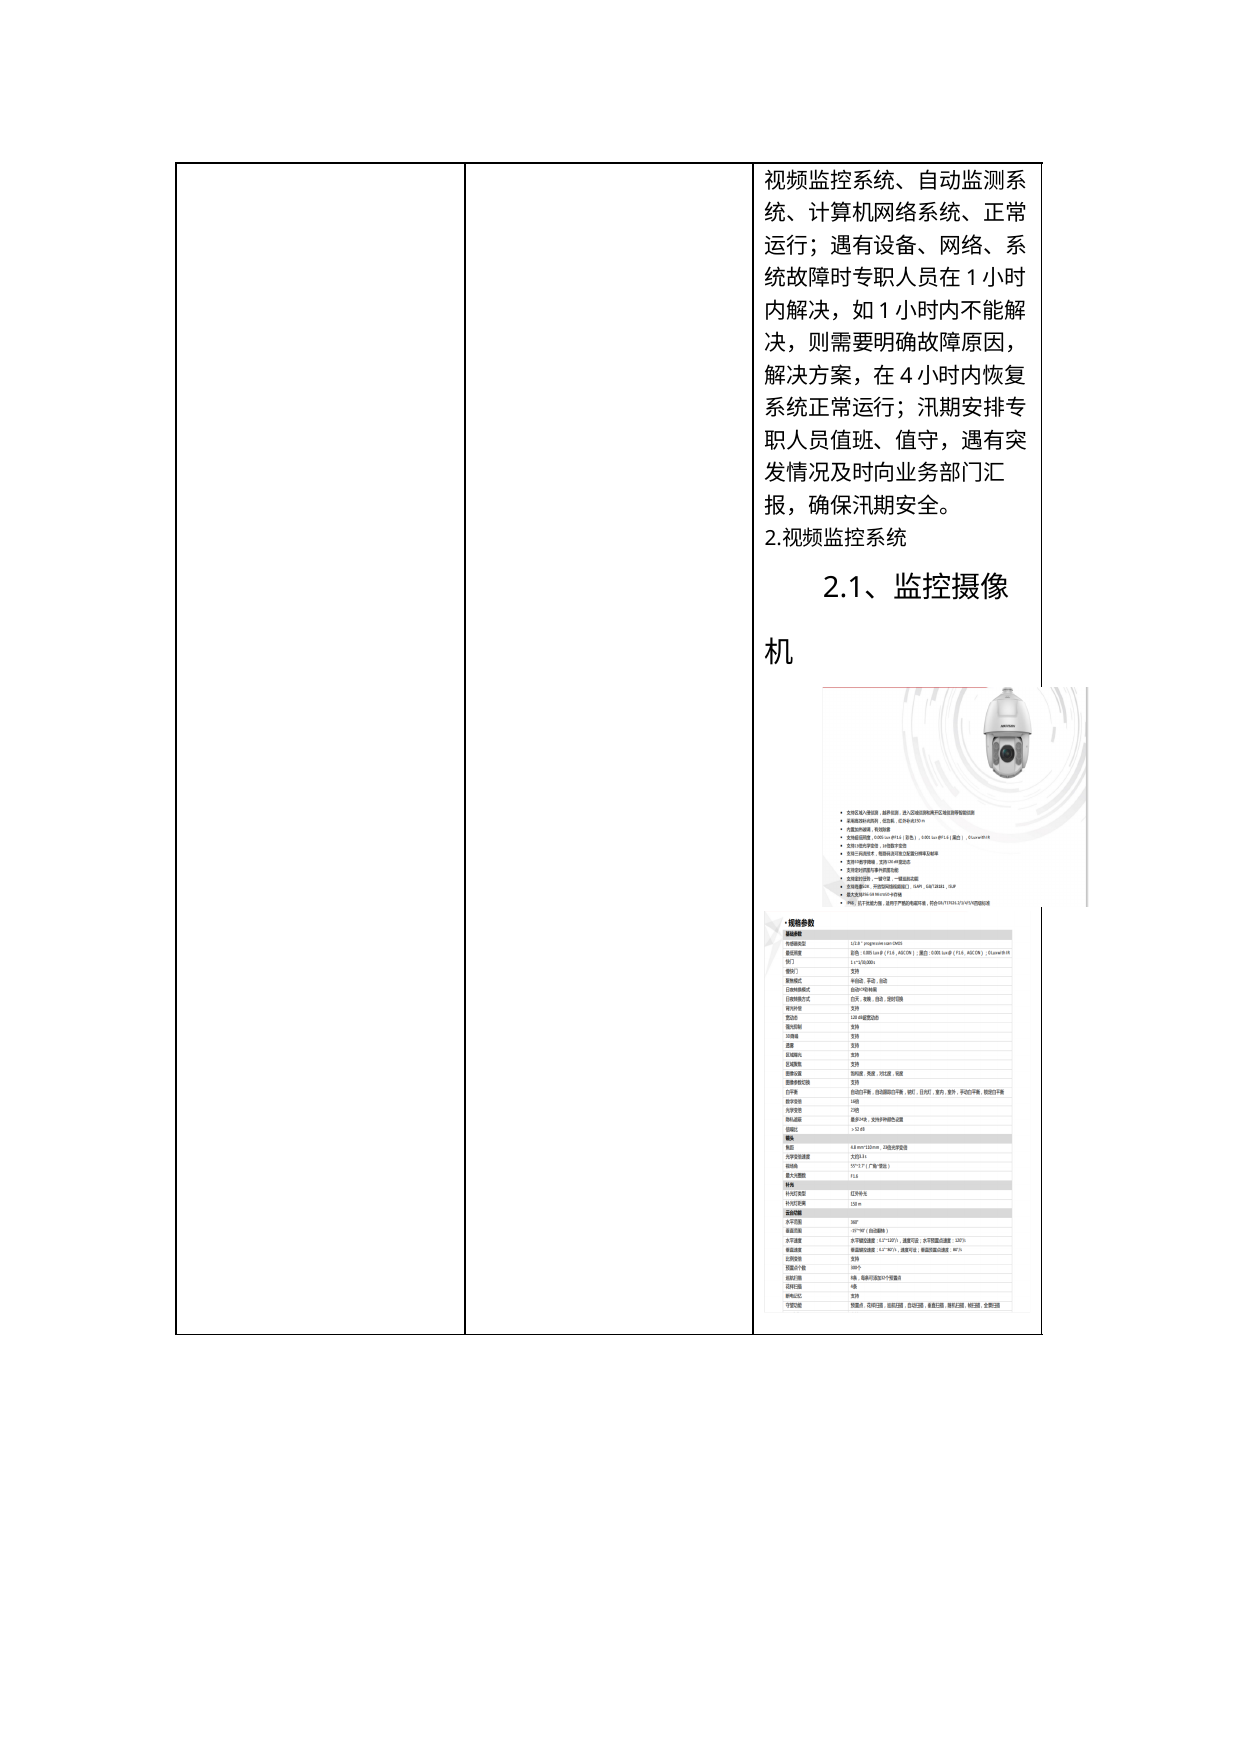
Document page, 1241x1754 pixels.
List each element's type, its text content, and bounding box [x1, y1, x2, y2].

table_cell 1 [177, 164, 464, 1333]
picture [822, 687, 1089, 907]
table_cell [754, 164, 1041, 1333]
table_cell [466, 164, 752, 1333]
picture [764, 911, 1031, 1313]
